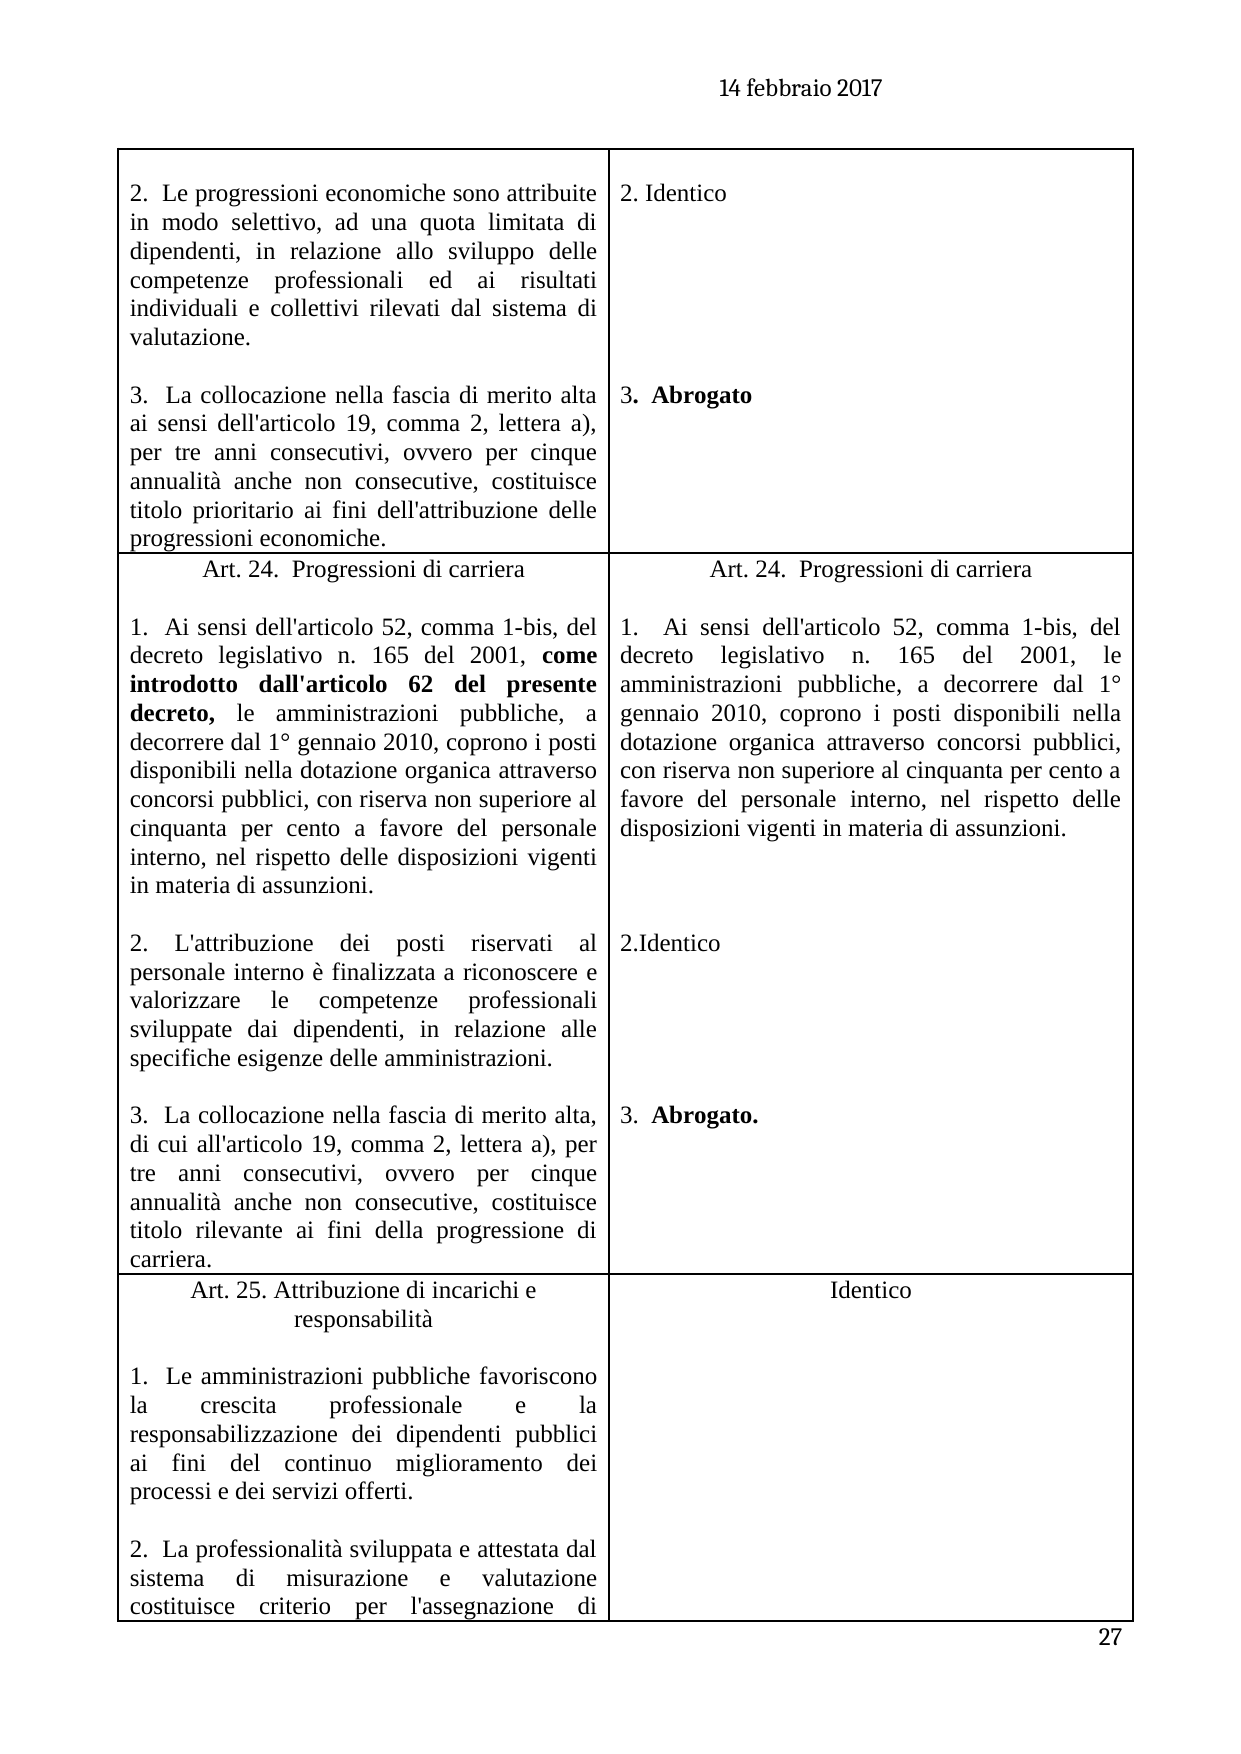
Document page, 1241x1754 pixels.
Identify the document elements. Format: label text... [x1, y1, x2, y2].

table_cell Identico [610, 1275, 1132, 1620]
table_cell Art. 24. Progressioni di carriera 1. Ai sensi dell'articolo 52, comma 1-bis, del decreto legislativo n. 165 del 2001, come introdotto dall'articolo 62 del presente decreto, le amministrazioni pubbliche, a decorrere dal 1° gennaio 2010, coprono i posti disponibili nella dotazione organica attraverso concorsi pubblici, con riserva non superiore al cinquanta per cento a favore del personale interno, nel rispetto delle disposizioni vigenti in materia di assunzioni. 2. L'attribuzione dei posti riservati al personale interno è finalizzata a riconoscere e valorizzare le competenze professionali sviluppate dai dipendenti, in relazione alle specifiche esigenze delle amministrazioni. 3. La collocazione nella fascia di merito alta, di cui all'articolo 19, comma 2, lettera a), per tre anni consecutivi, ovvero per cinque annualità anche non consecutive, costituisce titolo rilevante ai fini della progressione di carriera. [119, 554, 608, 1273]
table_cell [610, 150, 1132, 552]
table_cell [119, 1275, 608, 1620]
table_cell Art. 24. Progressioni di carriera 1. Ai sensi dell'articolo 52, comma 1-bis, del decreto legislativo n. 165 del 2001, le amministrazioni pubbliche, a decorrere dal 1° gennaio 2010, coprono i posti disponibili nella dotazione organica attraverso concorsi pubblici, con riserva non superiore al cinquanta per cento a favore del personale interno, nel rispetto delle disposizioni vigenti in materia di assunzioni. 2.Identico 3. Abrogato. [610, 554, 1132, 1273]
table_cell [119, 150, 608, 552]
